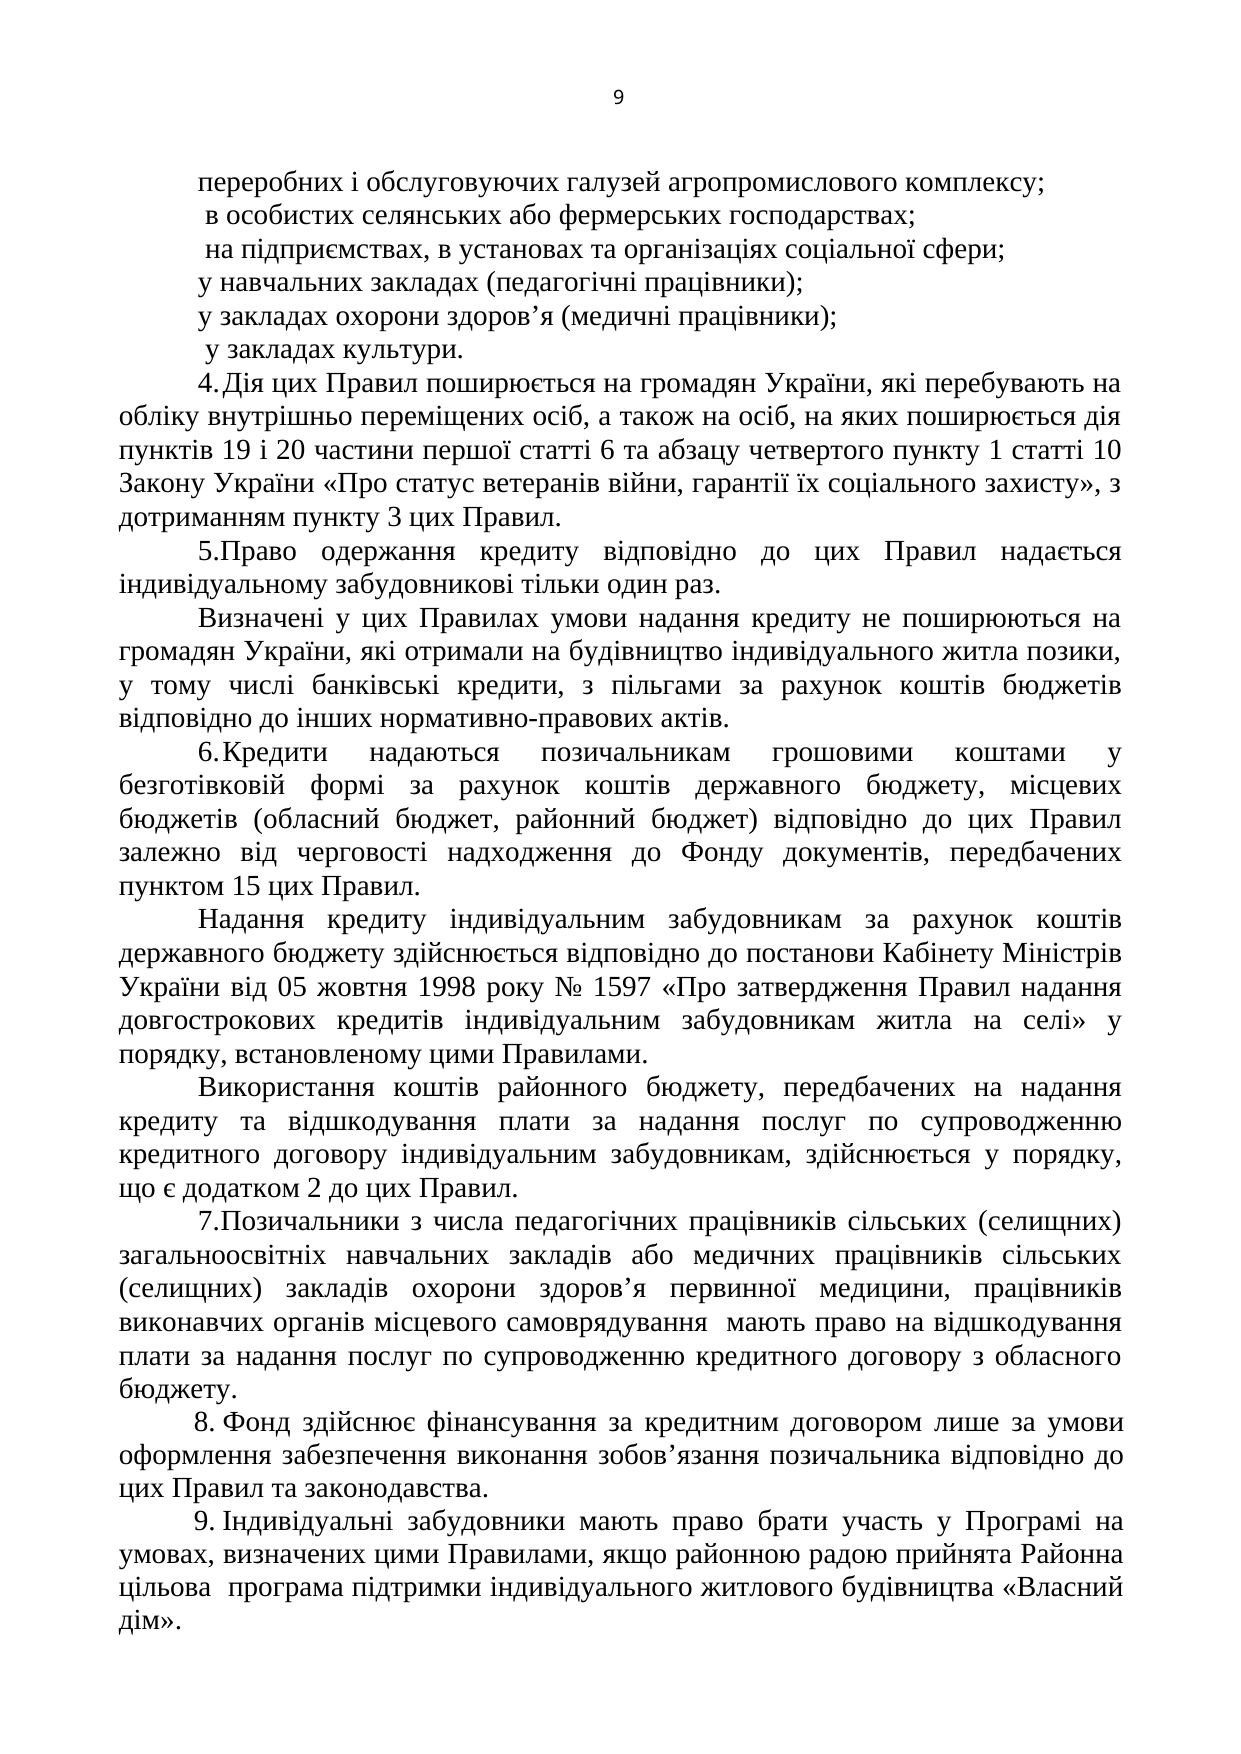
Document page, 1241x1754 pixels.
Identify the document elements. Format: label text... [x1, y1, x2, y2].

list Індивідуальні забудовники мають право брати участь у Програмі на умовах, визначених цими Правилами, якщо районною радою прийнята Районна цільова програма підтримки індивідуального житлового будівництва «Власний дім». [118, 1504, 1125, 1636]
list Позичальники з числа педагогічних працівників сільських (селищних) загальноосвітніх навчальних закладів або медичних працівників сільських (селищних) закладів охорони здоров’я первинної медицини, працівників виконавчих органів місцевого самоврядування мають право на відшкодування плати за надання послуг по супроводженню кредитного договору з обласного бюджету. [118, 1204, 1123, 1405]
text у навчальних закладах (педагогічні працівники); [198, 265, 1123, 298]
text Надання кредиту індивідуальним забудовникам за рахунок коштів державного бюджету здійснюється відповідно до постанови Кабінету Міністрів України від 05 жовтня 1998 року № 1597 «Про затвердження Правил надання довгострокових кредитів індивідуальним забудовникам житла на селі» у порядку, встановленому цими Правилами. [118, 902, 1123, 1070]
list Дія цих Правил поширюється на громадян України, які перебувають на обліку внутрішньо переміщених осіб, а також на осіб, на яких поширюється дія пунктів 19 і 20 частини першої статті 6 та абзацу четвертого пункту 1 статті 10 Закону України «Про статус ветеранів війни, гарантії їх соціального захисту», з дотриманням пункту 3 цих Правил. [118, 366, 1123, 533]
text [198, 164, 1123, 198]
text Визначені у цих Правилах умови надання кредиту не поширюються на громадян України, які отримали на будівництво індивідуального житла позики, у тому числі банківські кредити, з пільгами за рахунок коштів бюджетів відповідно до інших нормативно-правових актів. [118, 600, 1123, 734]
text Використання коштів районного бюджету, передбачених на надання кредиту та відшкодування плати за надання послуг по супроводженню кредитного договору індивідуальним забудовникам, здійснюється у порядку, що є додатком 2 до цих Правил. [118, 1070, 1123, 1204]
list Право одержання кредиту відповідно до цих Правил надається індивідуальному забудовникові тільки один раз. [118, 533, 1123, 600]
text на підприємствах, в установах та організаціях соціальної сфери; [198, 231, 1123, 265]
list Фонд здійснює фінансування за кредитним договором лише за умови оформлення забезпечення виконання зобов’язання позичальника відповідно до цих Правил та законодавства. [118, 1405, 1125, 1504]
text в особистих селянських або фермерських господарствах; [198, 198, 1123, 231]
text у закладах культури. [198, 332, 1123, 366]
text у закладах охорони здоров’я (медичні працівники); [198, 298, 1123, 332]
list Кредити надаються позичальникам грошовими коштами у безготівковій формі за рахунок коштів державного бюджету, місцевих бюджетів (обласний бюджет, районний бюджет) відповідно до цих Правил залежно від черговості надходження до Фонду документів, передбачених пунктом 15 цих Правил. [118, 734, 1123, 902]
